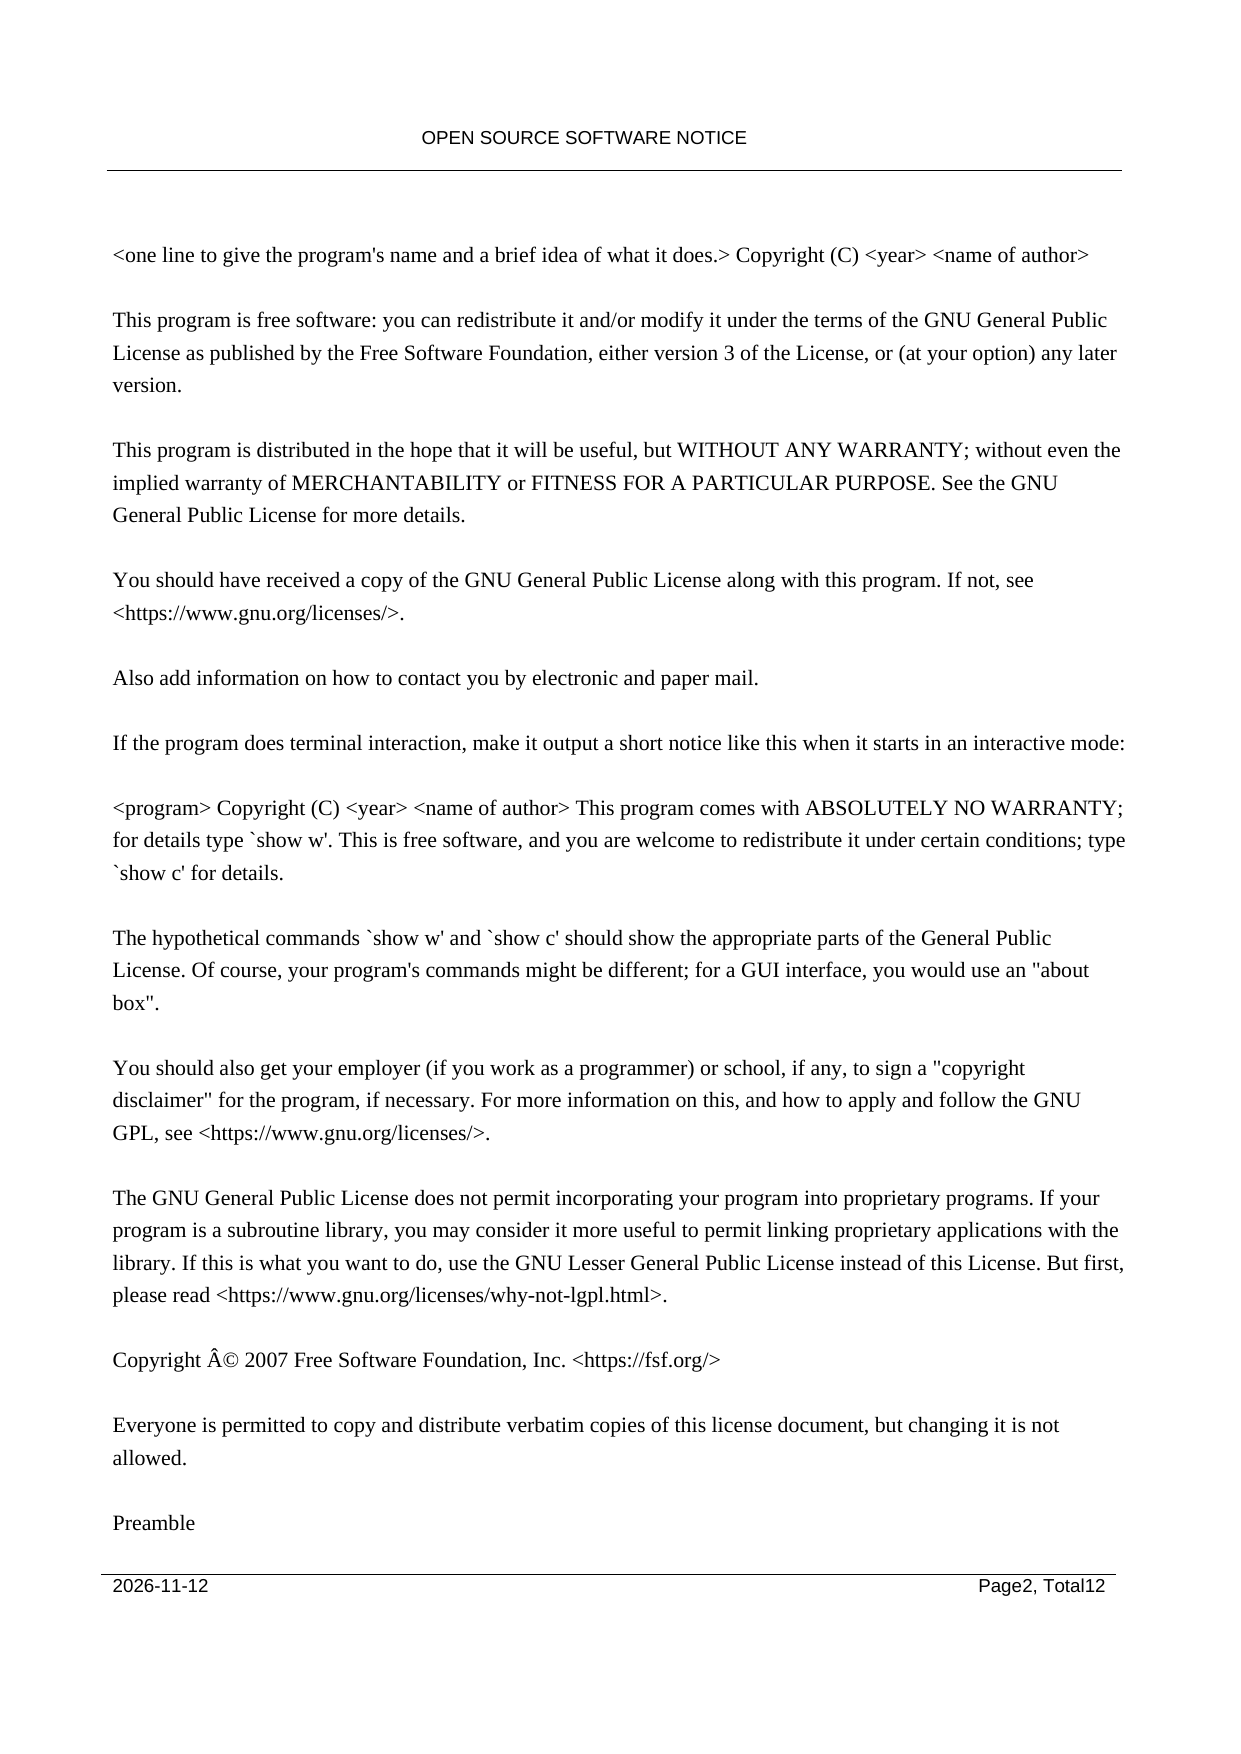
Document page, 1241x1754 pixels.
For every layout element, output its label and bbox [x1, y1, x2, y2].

text [112, 206, 1128, 1539]
